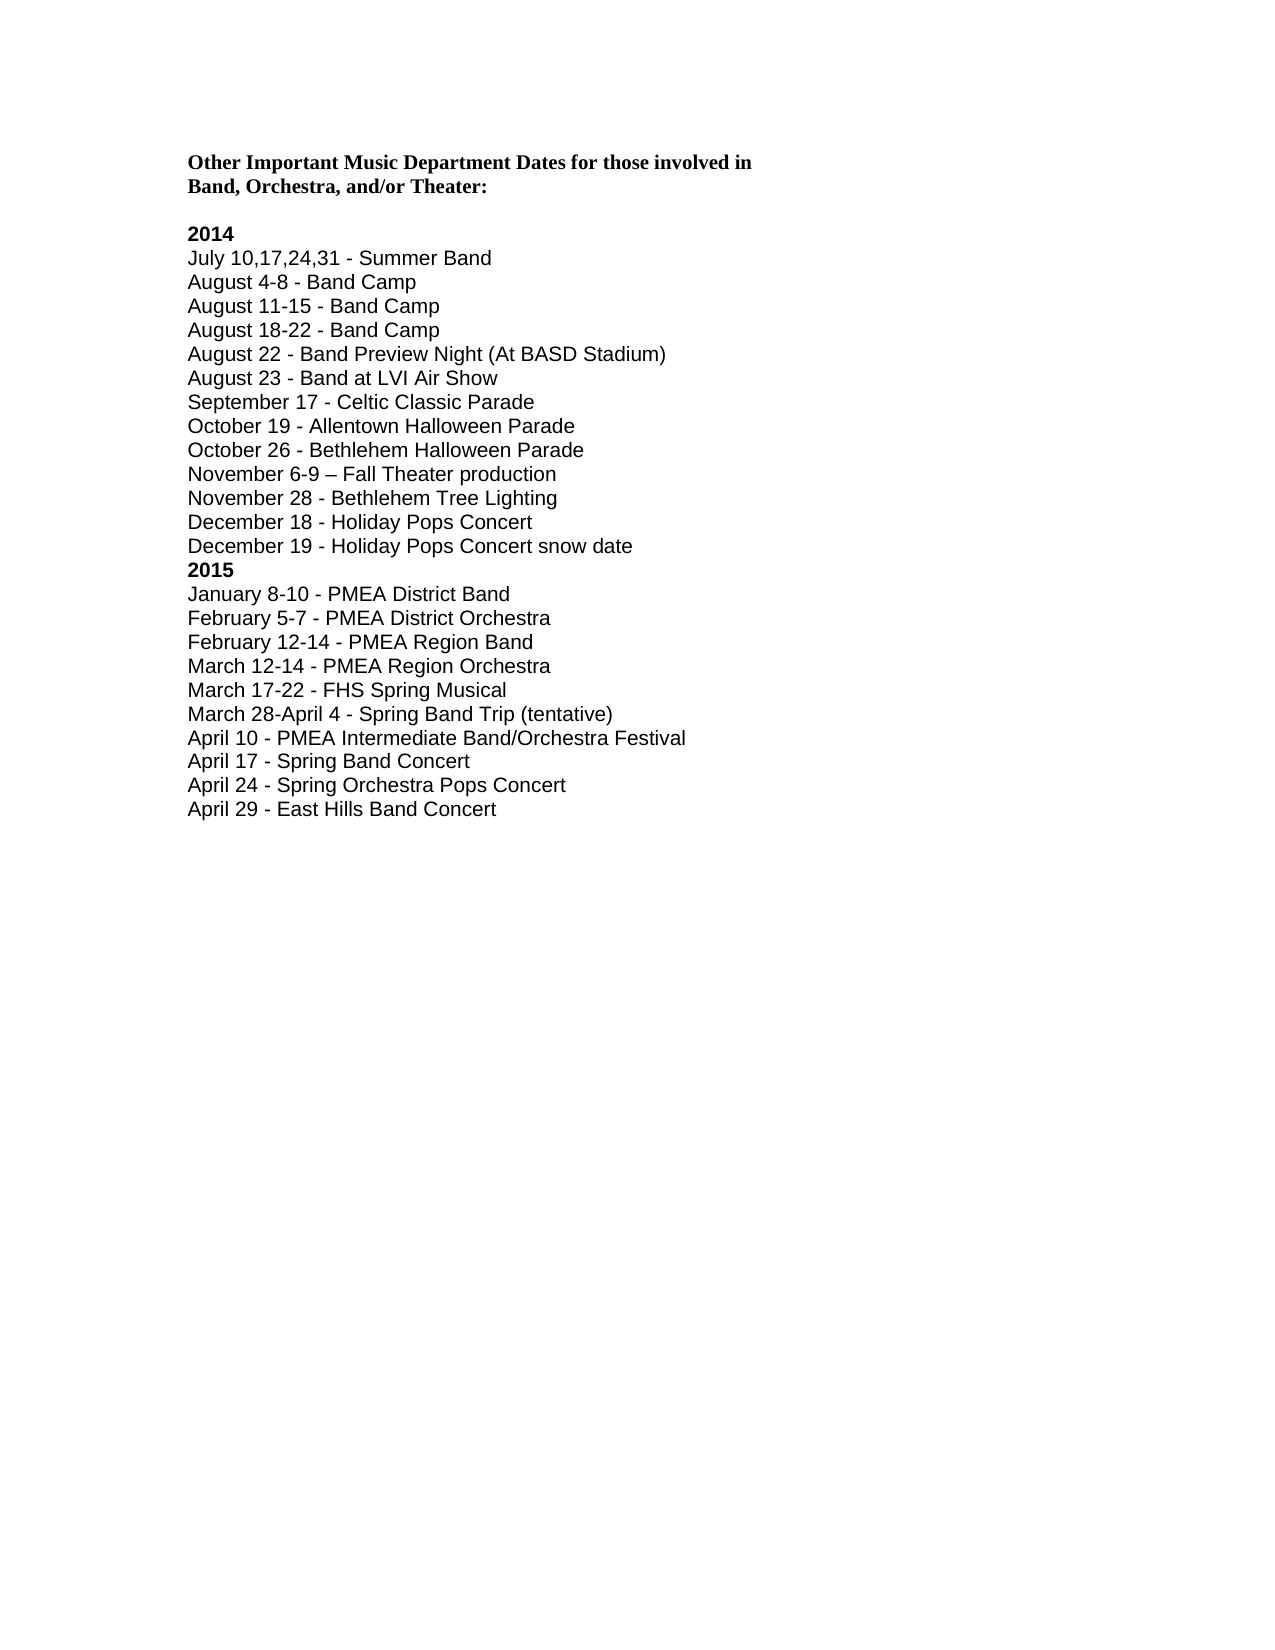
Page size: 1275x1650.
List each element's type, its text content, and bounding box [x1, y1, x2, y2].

text 2014 [187, 222, 1087, 246]
text Band, Orchestra, and/or Theater: [187, 174, 1087, 198]
text April 29 - East Hills Band Concert [187, 797, 1087, 821]
text October 19 - Allentown Halloween Parade [187, 414, 1087, 438]
text February 12-14 - PMEA Region Band [187, 629, 1087, 653]
text March 17-22 - FHS Spring Musical [187, 677, 1087, 701]
text August 18-22 - Band Camp [187, 318, 1087, 342]
text Other Important Music Department Dates for those involved in [187, 150, 1087, 174]
text September 17 - Celtic Classic Parade [187, 390, 1087, 414]
text August 23 - Band at LVI Air Show [187, 366, 1087, 390]
text December 18 - Holiday Pops Concert [187, 510, 1087, 534]
text March 28-April 4 - Spring Band Trip (tentative) [187, 701, 1087, 725]
text April 17 - Spring Band Concert [187, 749, 1087, 773]
text 2015 [187, 558, 1087, 582]
text November 28 - Bethlehem Tree Lighting [187, 486, 1087, 510]
text April 10 - PMEA Intermediate Band/Orchestra Festival [187, 725, 1087, 749]
text October 26 - Bethlehem Halloween Parade [187, 438, 1087, 462]
text March 12-14 - PMEA Region Orchestra [187, 653, 1087, 677]
text August 4-8 - Band Camp [187, 270, 1087, 294]
text August 22 - Band Preview Night (At BASD Stadium) [187, 342, 1087, 366]
text February 5-7 - PMEA District Orchestra [187, 606, 1087, 629]
text November 6-9 – Fall Theater production [187, 462, 1087, 486]
text August 11-15 - Band Camp [187, 294, 1087, 318]
text December 19 - Holiday Pops Concert snow date [187, 534, 1087, 558]
text July 10,17,24,31 - Summer Band [187, 246, 1087, 270]
text April 24 - Spring Orchestra Pops Concert [187, 773, 1087, 797]
text January 8-10 - PMEA District Band [187, 582, 1087, 606]
